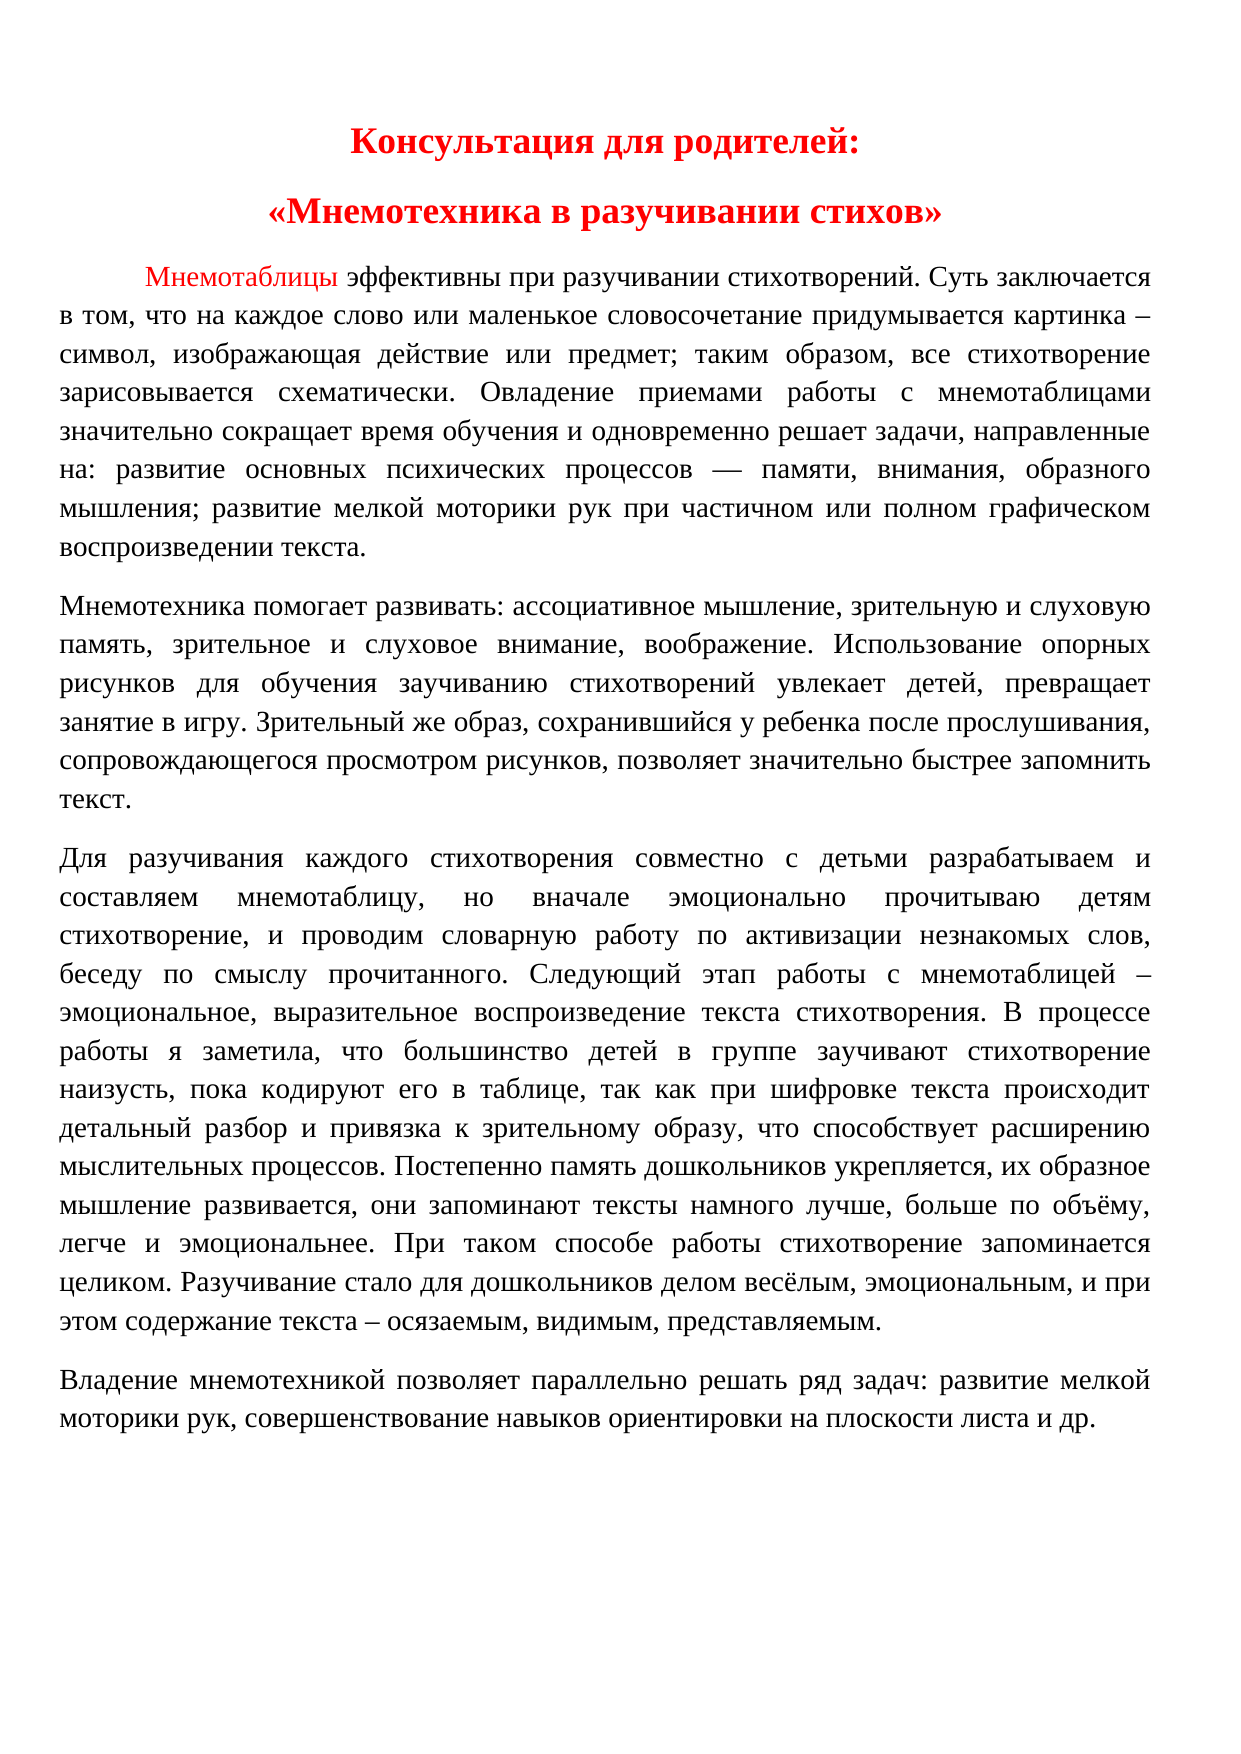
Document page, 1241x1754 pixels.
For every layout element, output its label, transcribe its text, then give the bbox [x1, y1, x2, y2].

text «Мнемотехника в разучивании стихов» [59, 188, 1152, 232]
text Мнемотехника помогает развивать: ассоциативное мышление, зрительную и слуховую память, зрительное и слуховое внимание, воображение. Использование опорных рисунков для обучения заучиванию стихотворений увлекает детей, превращает занятие в игру. Зрительный же образ, сохранившийся у ребенка после прослушивания, сопровождающегося просмотром рисунков, позволяет значительно быстрее запомнить текст. [59, 588, 1152, 814]
text Для разучивания каждого стихотворения совместно с детьми разрабатываем и составляем мнемотаблицу, но вначале эмоционально прочитываю детям стихотворение, и проводим словарную работу по активизации незнакомых слов, беседу по смыслу прочитанного. Следующий этап работы с мнемотаблицей – эмоциональное, выразительное воспроизведение текста стихотворения. В процессе работы я заметила, что большинство детей в группе заучивают стихотворение наизусть, пока кодируют его в таблице, так как при шифровке текста происходит детальный разбор и привязка к зрительному образу, что способствует расширению мыслительных процессов. Постепенно память дошкольников укрепляется, их образное мышление развивается, они запоминают тексты намного лучше, больше по объёму, легче и эмоциональнее. При таком способе работы стихотворение запоминается целиком. Разучивание стало для дошкольников делом весёлым, эмоциональным, и при этом содержание текста – осязаемым, видимым, представляемым. [59, 840, 1152, 1336]
text Мнемотаблицы эффективны при разучивании стихотворений. Суть заключается в том, что на каждое слово или маленькое словосочетание придумывается картинка – символ, изображающая действие или предмет; таким образом, все стихотворение зарисовывается схематически. Овладение приемами работы с мнемотаблицами значительно сокращает время обучения и одновременно решает задачи, направленные на: развитие основных психических процессов — памяти, внимания, образного мышления; развитие мелкой моторики рук при частичном или полном графическом воспроизведении текста. [59, 259, 1152, 562]
text Владение мнемотехникой позволяет параллельно решать ряд задач: развитие мелкой моторики рук, совершенствование навыков ориентировки на плоскости листа и др. [59, 1362, 1152, 1434]
text Консультация для родителей: [59, 118, 1152, 161]
